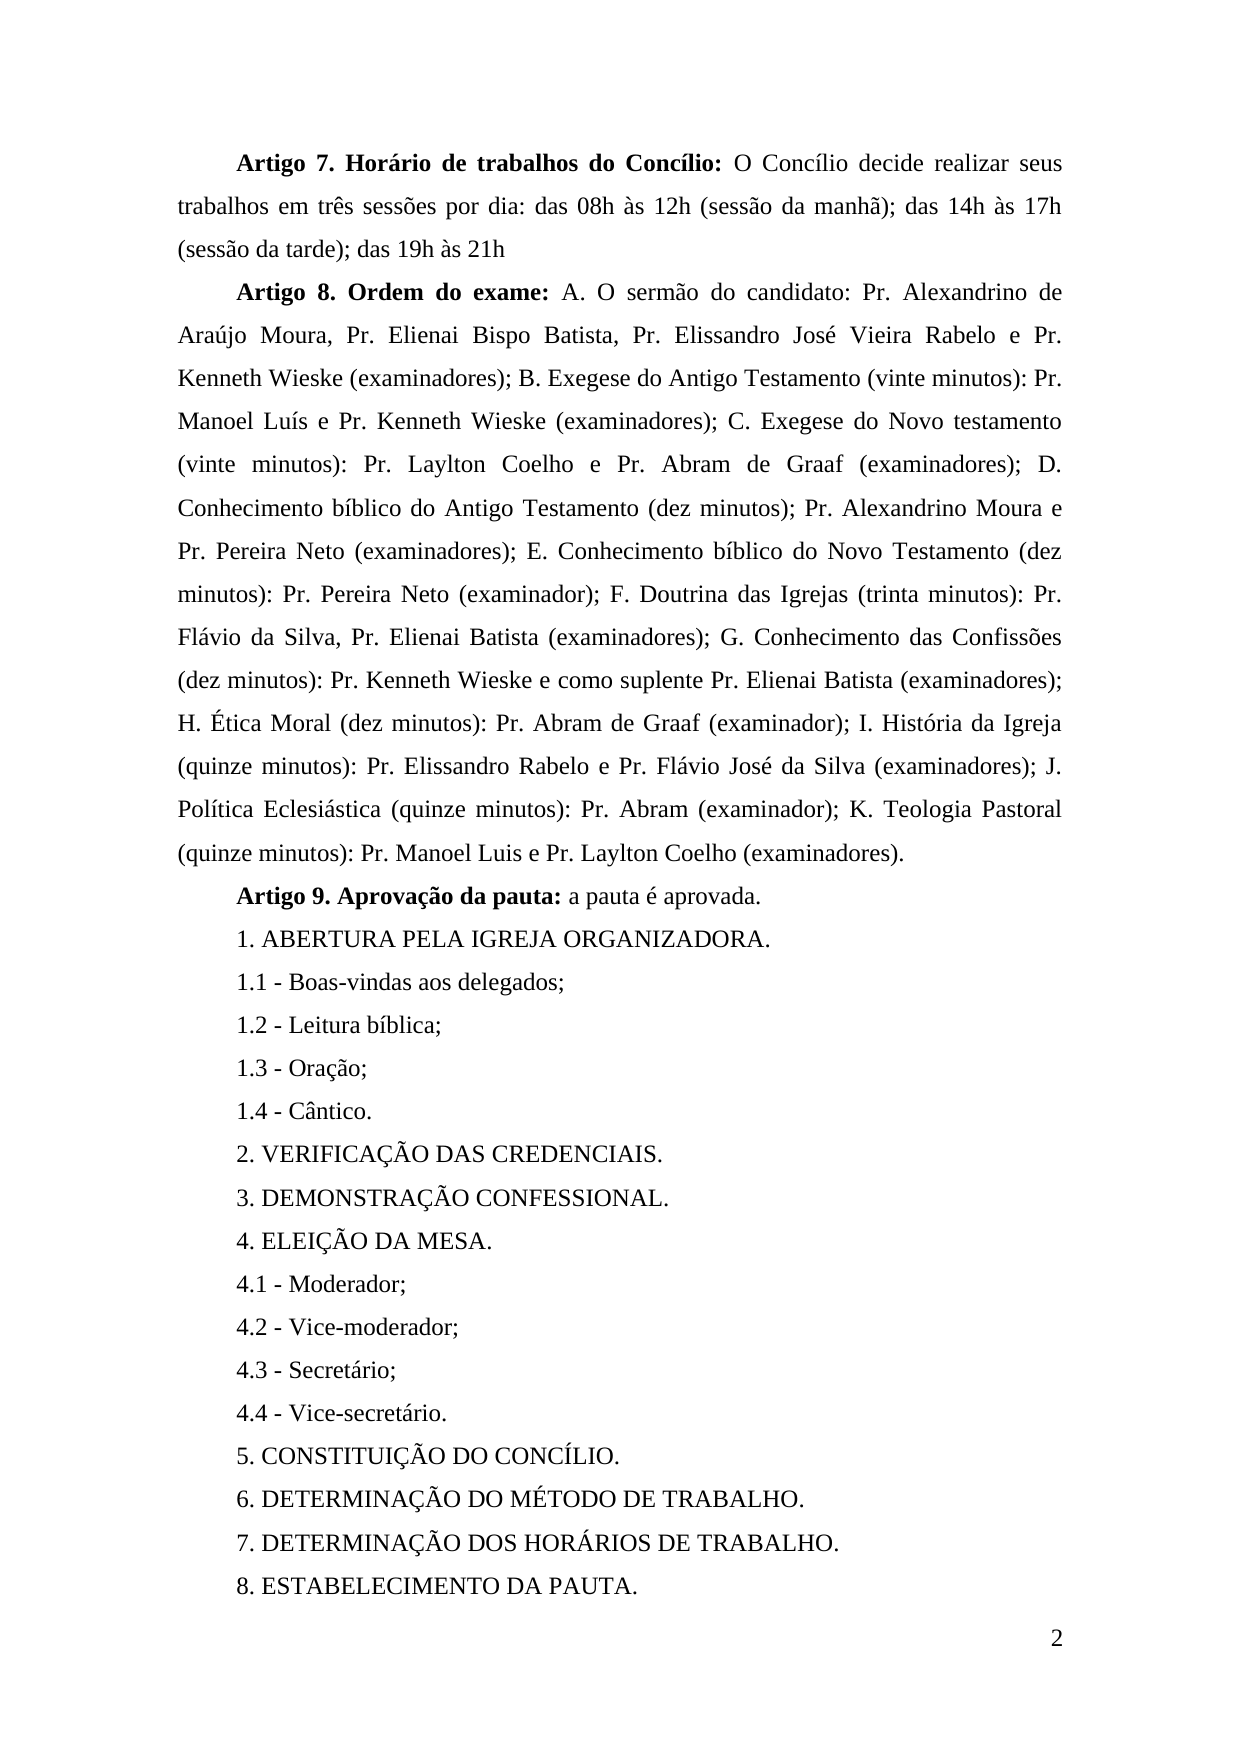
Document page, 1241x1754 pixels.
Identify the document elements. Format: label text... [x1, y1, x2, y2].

text 1.2 - Leitura bíblica; [177, 1010, 1063, 1039]
text 8. ESTABELECIMENTO DA PAUTA. [177, 1571, 1063, 1599]
text 4.2 - Vice-moderador; [177, 1312, 1063, 1341]
text 7. DETERMINAÇÃO DOS HORÁRIOS DE TRABALHO. [177, 1528, 1063, 1556]
text Artigo 8. Ordem do exame: A. O sermão do candidato: Pr. Alexandrino de Araújo Moura, Pr. Elienai Bispo Batista, Pr. Elissandro José Vieira Rabelo e Pr. Kenneth Wieske (examinadores); B. Exegese do Antigo Testamento (vinte minutos): Pr. Manoel Luís e Pr. Kenneth Wieske (examinadores); C. Exegese do Novo testamento (vinte minutos): Pr. Laylton Coelho e Pr. Abram de Graaf (examinadores); D. Conhecimento bíblico do Antigo Testamento (dez minutos); Pr. Alexandrino Moura e Pr. Pereira Neto (examinadores); E. Conhecimento bíblico do Novo Testamento (dez minutos): Pr. Pereira Neto (examinador); F. Doutrina das Igrejas (trinta minutos): Pr. Flávio da Silva, Pr. Elienai Batista (examinadores); G. Conhecimento das Confissões (dez minutos): Pr. Kenneth Wieske e como suplente Pr. Elienai Batista (examinadores); H. Ética Moral (dez minutos): Pr. Abram de Graaf (examinador); I. História da Igreja (quinze minutos): Pr. Elissandro Rabelo e Pr. Flávio José da Silva (examinadores); J. Política Eclesiástica (quinze minutos): Pr. Abram (examinador); K. Teologia Pastoral (quinze minutos): Pr. Manoel Luis e Pr. Laylton Coelho (examinadores). [177, 277, 1063, 866]
text 1.4 - Cântico. [177, 1096, 1063, 1125]
text 4.4 - Vice-secretário. [177, 1398, 1063, 1427]
text 1.3 - Oração; [177, 1053, 1063, 1082]
text 5. CONSTITUIÇÃO DO CONCÍLIO. [177, 1441, 1063, 1470]
text 4. ELEIÇÃO DA MESA. [177, 1226, 1063, 1254]
text Artigo 7. Horário de trabalhos do Concílio: O Concílio decide realizar seus trabalhos em três sessões por dia: das 08h às 12h (sessão da manhã); das 14h às 17h (sessão da tarde); das 19h às 21h [177, 148, 1063, 263]
text 4.3 - Secretário; [177, 1355, 1063, 1384]
text 4.1 - Moderador; [177, 1269, 1063, 1298]
text 2. VERIFICAÇÃO DAS CREDENCIAIS. [177, 1139, 1063, 1168]
text Artigo 9. Aprovação da pauta: a pauta é aprovada. [177, 881, 1063, 909]
text 3. DEMONSTRAÇÃO CONFESSIONAL. [177, 1183, 1063, 1211]
text 6. DETERMINAÇÃO DO MÉTODO DE TRABALHO. [177, 1484, 1063, 1513]
text 1.1 - Boas-vindas aos delegados; [177, 967, 1063, 996]
text 1. ABERTURA PELA IGREJA ORGANIZADORA. [177, 924, 1063, 953]
